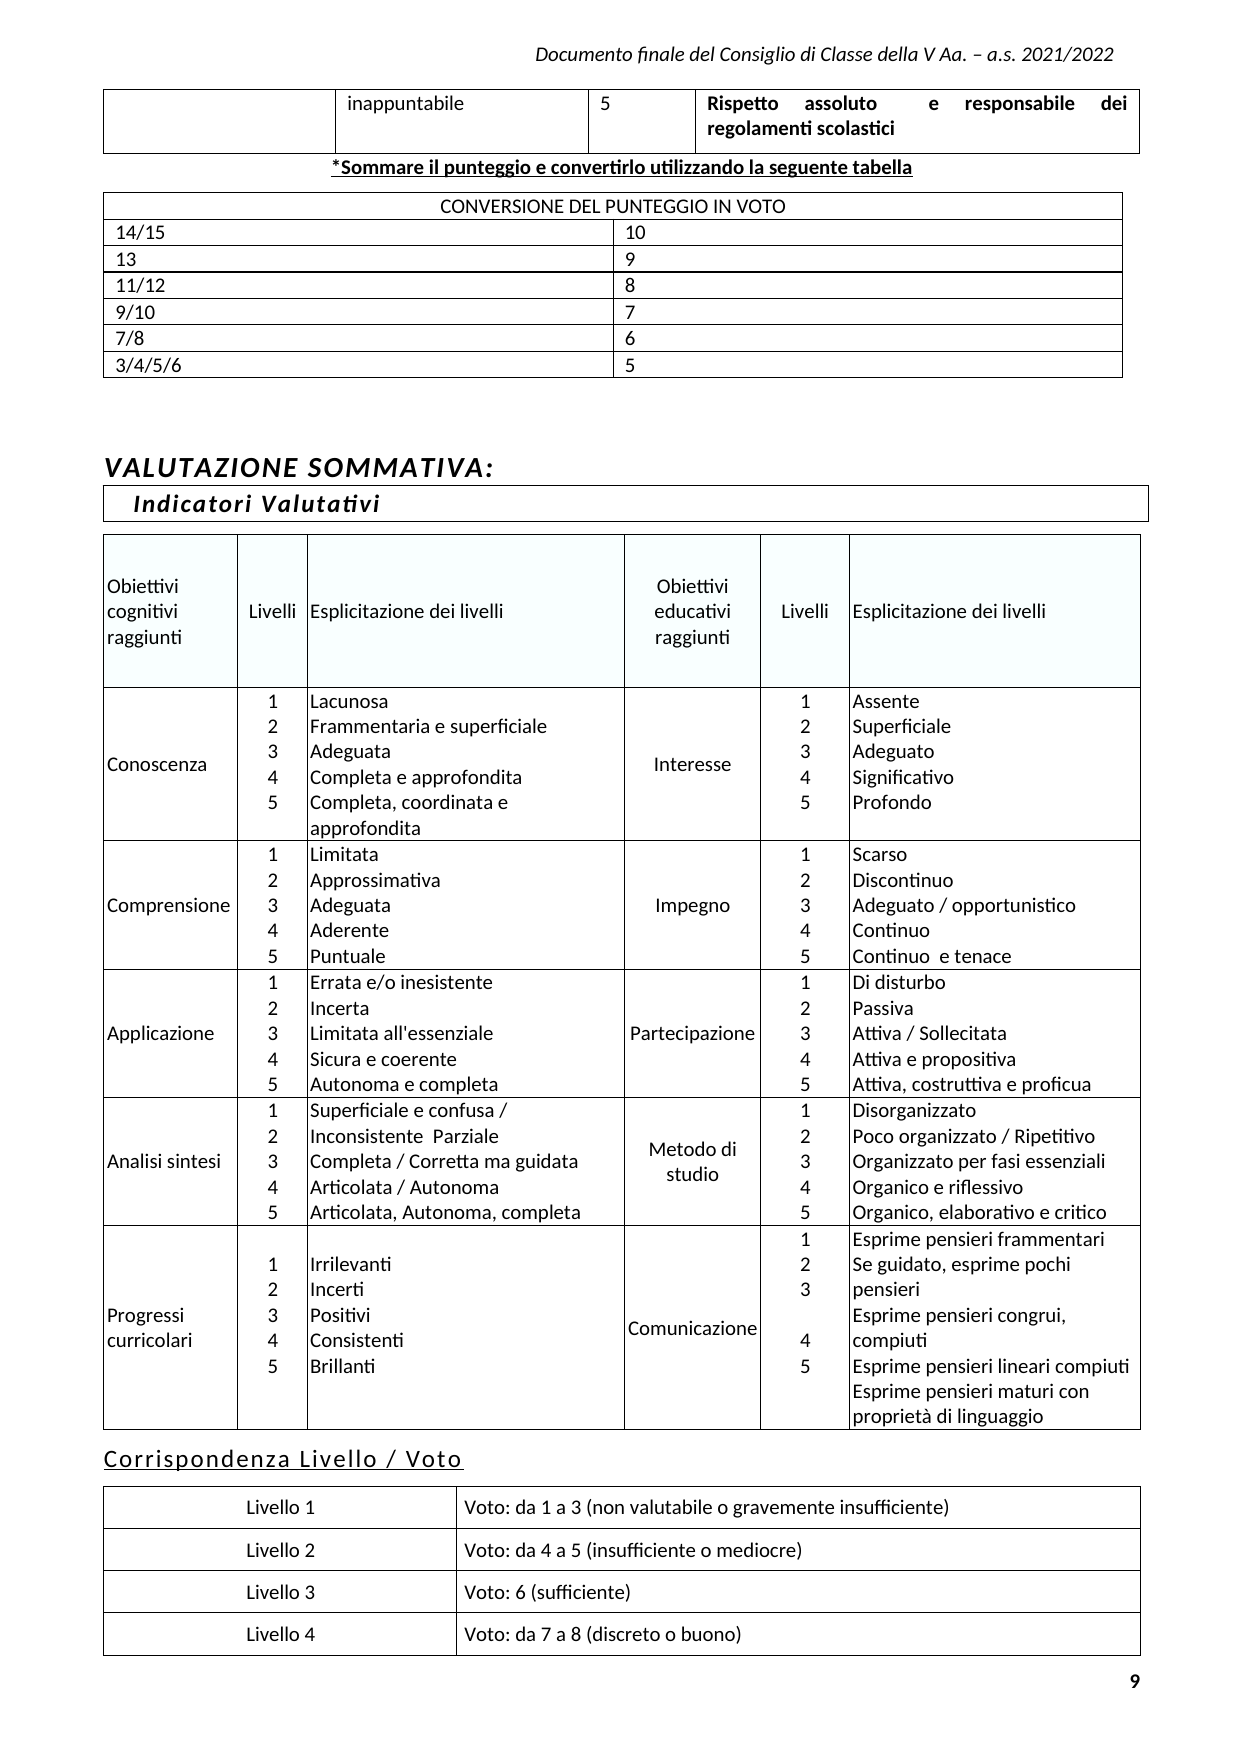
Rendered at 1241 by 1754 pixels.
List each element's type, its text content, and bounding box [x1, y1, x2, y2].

table_cell 1 2 3 4 5 [238, 970, 307, 1097]
table_cell 1 2 3 4 5 [761, 970, 849, 1097]
table_cell Voto: da 7 a 8 (discreto o buono) [457, 1613, 1140, 1654]
table_cell Assente Superficiale Adeguato Significativo Profondo [850, 688, 1140, 840]
table_header Livelli [238, 535, 307, 687]
table_cell 5 [589, 90, 695, 153]
table_header Livello 1 [104, 1487, 456, 1528]
table_cell 7/8 [104, 325, 613, 351]
text Corrispondenza Livello / Voto [103, 1443, 1140, 1473]
table_cell Rispetto assoluto e responsabile dei regolamenti scolastici [696, 90, 1139, 153]
table_cell Livello 3 [104, 1571, 456, 1612]
table_cell Comunicazione [625, 1226, 760, 1429]
table_cell Partecipazione [625, 970, 760, 1097]
table_cell 1 2 3 4 5 [761, 1098, 849, 1225]
text Indicatori Valutativi [104, 486, 1148, 521]
table_cell Di disturbo Passiva Attiva / Sollecitata Attiva e propositiva Attiva, costruttiva e proficua [850, 970, 1140, 1097]
table_cell Irrilevanti Incerti Positivi Consistenti Brillanti [308, 1226, 624, 1429]
table_cell Esprime pensieri frammentari Se guidato, esprime pochi pensieri Esprime pensieri congrui, compiuti Esprime pensieri lineari compiuti Esprime pensieri maturi con proprietà di linguaggio [850, 1226, 1140, 1429]
table_cell 1 2 3 4 5 [761, 688, 849, 840]
table_cell Voto: da 4 a 5 (insufficiente o mediocre) [457, 1529, 1140, 1570]
table_cell 14/15 [104, 220, 613, 245]
table_cell Metodo di studio [625, 1098, 760, 1225]
table_cell 10 [614, 220, 1122, 245]
table_cell 11/12 [104, 273, 613, 298]
table_header Obiettivi educativi raggiunti [625, 535, 760, 687]
table_cell Lacunosa Frammentaria e superficiale Adeguata Completa e approfondita Completa, coordinata e approfondita [308, 688, 624, 840]
table_cell 1 2 3 4 5 [238, 688, 307, 840]
table_cell Analisi sintesi [104, 1098, 237, 1225]
table_cell Impegno [625, 841, 760, 968]
table_cell Scarso Discontinuo Adeguato / opportunistico Continuo Continuo e tenace [850, 841, 1140, 968]
table_cell inappuntabile [336, 90, 588, 153]
table_header Livelli [761, 535, 849, 687]
table_header Voto: da 1 a 3 (non valutabile o gravemente insufficiente) [457, 1487, 1140, 1528]
table_cell Interesse [625, 688, 760, 840]
table_header Esplicitazione dei livelli [850, 535, 1140, 687]
table_cell Livello 2 [104, 1529, 456, 1570]
table_cell Livello 4 [104, 1613, 456, 1654]
table_cell 7 [614, 299, 1122, 324]
table_cell 9 [614, 246, 1122, 271]
table_cell 9/10 [104, 299, 613, 324]
table_header Obiettivi cognitivi raggiunti [104, 535, 237, 687]
table_cell 1 2 3 4 5 [761, 841, 849, 968]
table_header Esplicitazione dei livelli [308, 535, 624, 687]
table_cell Limitata Approssimativa Adeguata Aderente Puntuale [308, 841, 624, 968]
table_cell Errata e/o inesistente Incerta Limitata all'essenziale Sicura e coerente Autonoma e completa [308, 970, 624, 1097]
table_header CONVERSIONE DEL PUNTEGGIO IN VOTO [104, 193, 1122, 218]
table_cell Progressi curricolari [104, 1226, 237, 1429]
text VALUTAZIONE SOMMATIVA: [103, 449, 1140, 485]
table_cell 8 [614, 273, 1122, 298]
text *Sommare il punteggio e convertirlo utilizzando la seguente tabella [103, 154, 1140, 179]
table_cell Superficiale e confusa / Inconsistente Parziale Completa / Corretta ma guidata Articolata / Autonoma Articolata, Autonoma, completa [308, 1098, 624, 1225]
table_cell 5 [614, 352, 1122, 377]
table_cell 1 2 3 4 5 [761, 1226, 849, 1429]
table_cell Voto: 6 (sufficiente) [457, 1571, 1140, 1612]
table_cell 1 2 3 4 5 [238, 1226, 307, 1429]
table_cell 6 [614, 325, 1122, 351]
table_cell 1 2 3 4 5 [238, 1098, 307, 1225]
table_cell Applicazione [104, 970, 237, 1097]
table_cell Comprensione [104, 841, 237, 968]
table_cell 3/4/5/6 [104, 352, 613, 377]
table_cell 1 2 3 4 5 [238, 841, 307, 968]
table_cell Disorganizzato Poco organizzato / Ripetitivo Organizzato per fasi essenziali Organico e riflessivo Organico, elaborativo e critico [850, 1098, 1140, 1225]
table_cell Conoscenza [104, 688, 237, 840]
table_cell 13 [104, 246, 613, 271]
